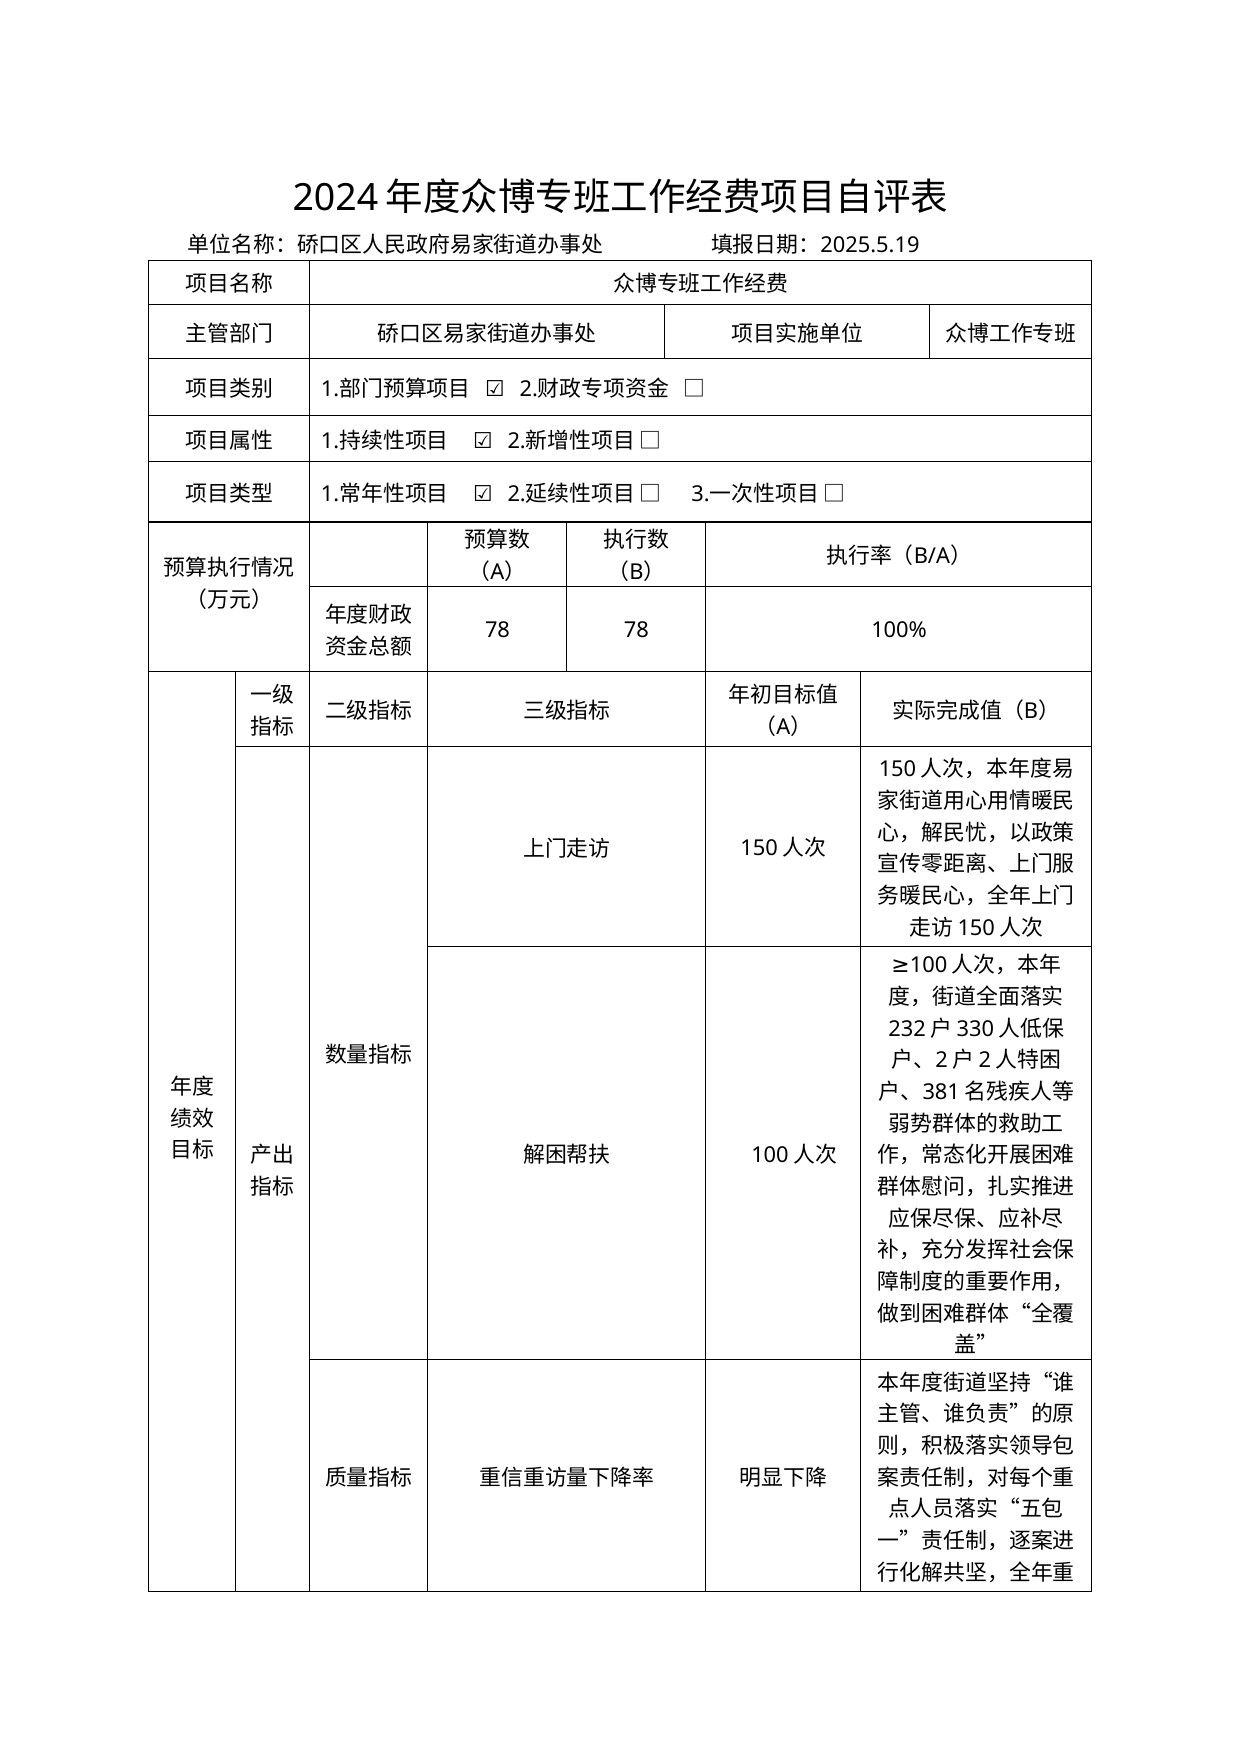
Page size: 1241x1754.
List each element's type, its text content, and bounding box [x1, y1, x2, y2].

table_cell 三级指标 [428, 672, 705, 746]
table_cell ≥100人次，本年度，街道全面落实232户330人低保户、2户2人特困户、381名残疾人等弱势群体的救助工作，常态化开展困难群体慰问，扎实推进应保尽保、应补尽补，充分发挥社会保障制度的重要作用，做到困难群体“全覆盖” [861, 947, 1091, 1359]
table_cell 1.持续性项目 ☑ 2.新增性项目 □ [310, 416, 1091, 461]
table_cell 100% [706, 587, 1091, 671]
text 2024年度众博专班工作经费项目自评表 [187, 162, 1053, 227]
table_cell 质量指标 [310, 1360, 427, 1591]
table_cell 年度财政资金总额 [310, 587, 427, 671]
table_cell 解困帮扶 [428, 947, 705, 1359]
table_cell 主管部门 [149, 305, 309, 358]
table_cell 硚口区易家街道办事处 [310, 305, 664, 358]
table_cell 年初目标值（A） [706, 672, 860, 746]
table_cell 明显下降 [706, 1360, 860, 1591]
table_cell [310, 523, 427, 586]
table_cell 年度绩效目标 [149, 672, 235, 1591]
table_cell 一级指标 [236, 672, 309, 746]
table_cell 重信重访量下降率 [428, 1360, 705, 1591]
table_cell 项目类别 [149, 359, 309, 415]
table_cell 二级指标 [310, 672, 427, 746]
table_cell 上门走访 [428, 747, 705, 946]
table_cell 执行率（B/A） [706, 523, 1091, 586]
table_cell 项目实施单位 [665, 305, 929, 358]
table_header 项目名称 [149, 261, 309, 304]
table_cell 实际完成值（B） [861, 672, 1091, 746]
table_cell 预算执行情况（万元） [149, 523, 309, 671]
table_cell 数量指标 [310, 747, 427, 1359]
table_cell 150人次，本年度易家街道用心用情暖民心，解民忧，以政策宣传零距离、上门服务暖民心，全年上门走访150人次 [861, 747, 1091, 946]
table_cell 150人次 [706, 747, 860, 946]
table_cell 预算数（A） [428, 523, 566, 586]
table_cell 78 [567, 587, 705, 671]
text 单位名称：硚口区人民政府易家街道办事处 填报日期：2025.5.19 [187, 227, 1053, 259]
table_cell 产出指标 [236, 747, 309, 1591]
table_cell 项目类型 [149, 462, 309, 521]
table_cell 1.常年性项目 ☑ 2.延续性项目 □ 3.一次性项目 □ [310, 462, 1091, 521]
table_cell 1.部门预算项目 ☑ 2.财政专项资金 □ [310, 359, 1091, 415]
table_cell 78 [428, 587, 566, 671]
table_cell 执行数（B） [567, 523, 705, 586]
table_header 众博专班工作经费 [310, 261, 1091, 304]
table_cell 项目属性 [149, 416, 309, 461]
table_cell 100人次 [706, 947, 860, 1359]
table_cell 众博工作专班 [930, 305, 1091, 358]
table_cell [861, 1360, 1091, 1591]
